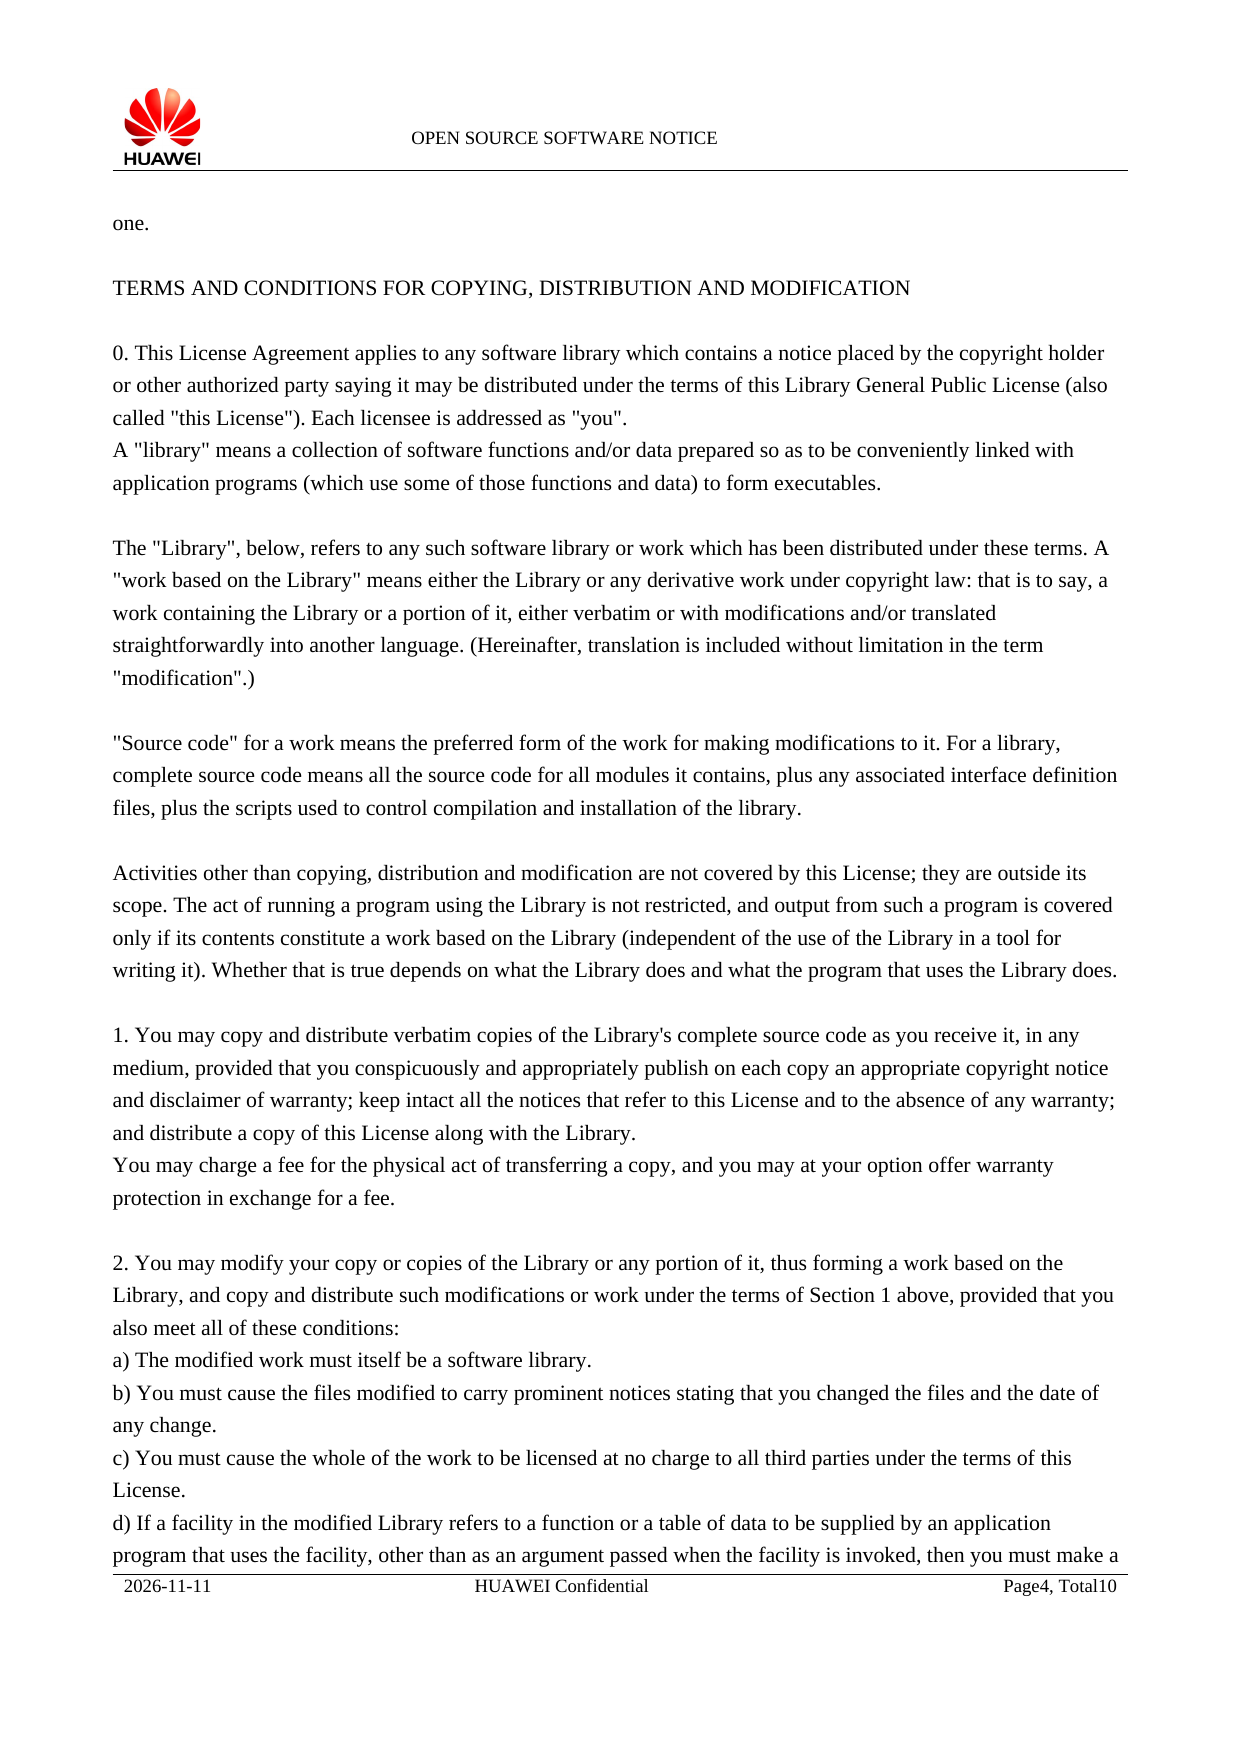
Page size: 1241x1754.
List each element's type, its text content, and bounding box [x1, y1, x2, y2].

picture [124, 88, 201, 165]
